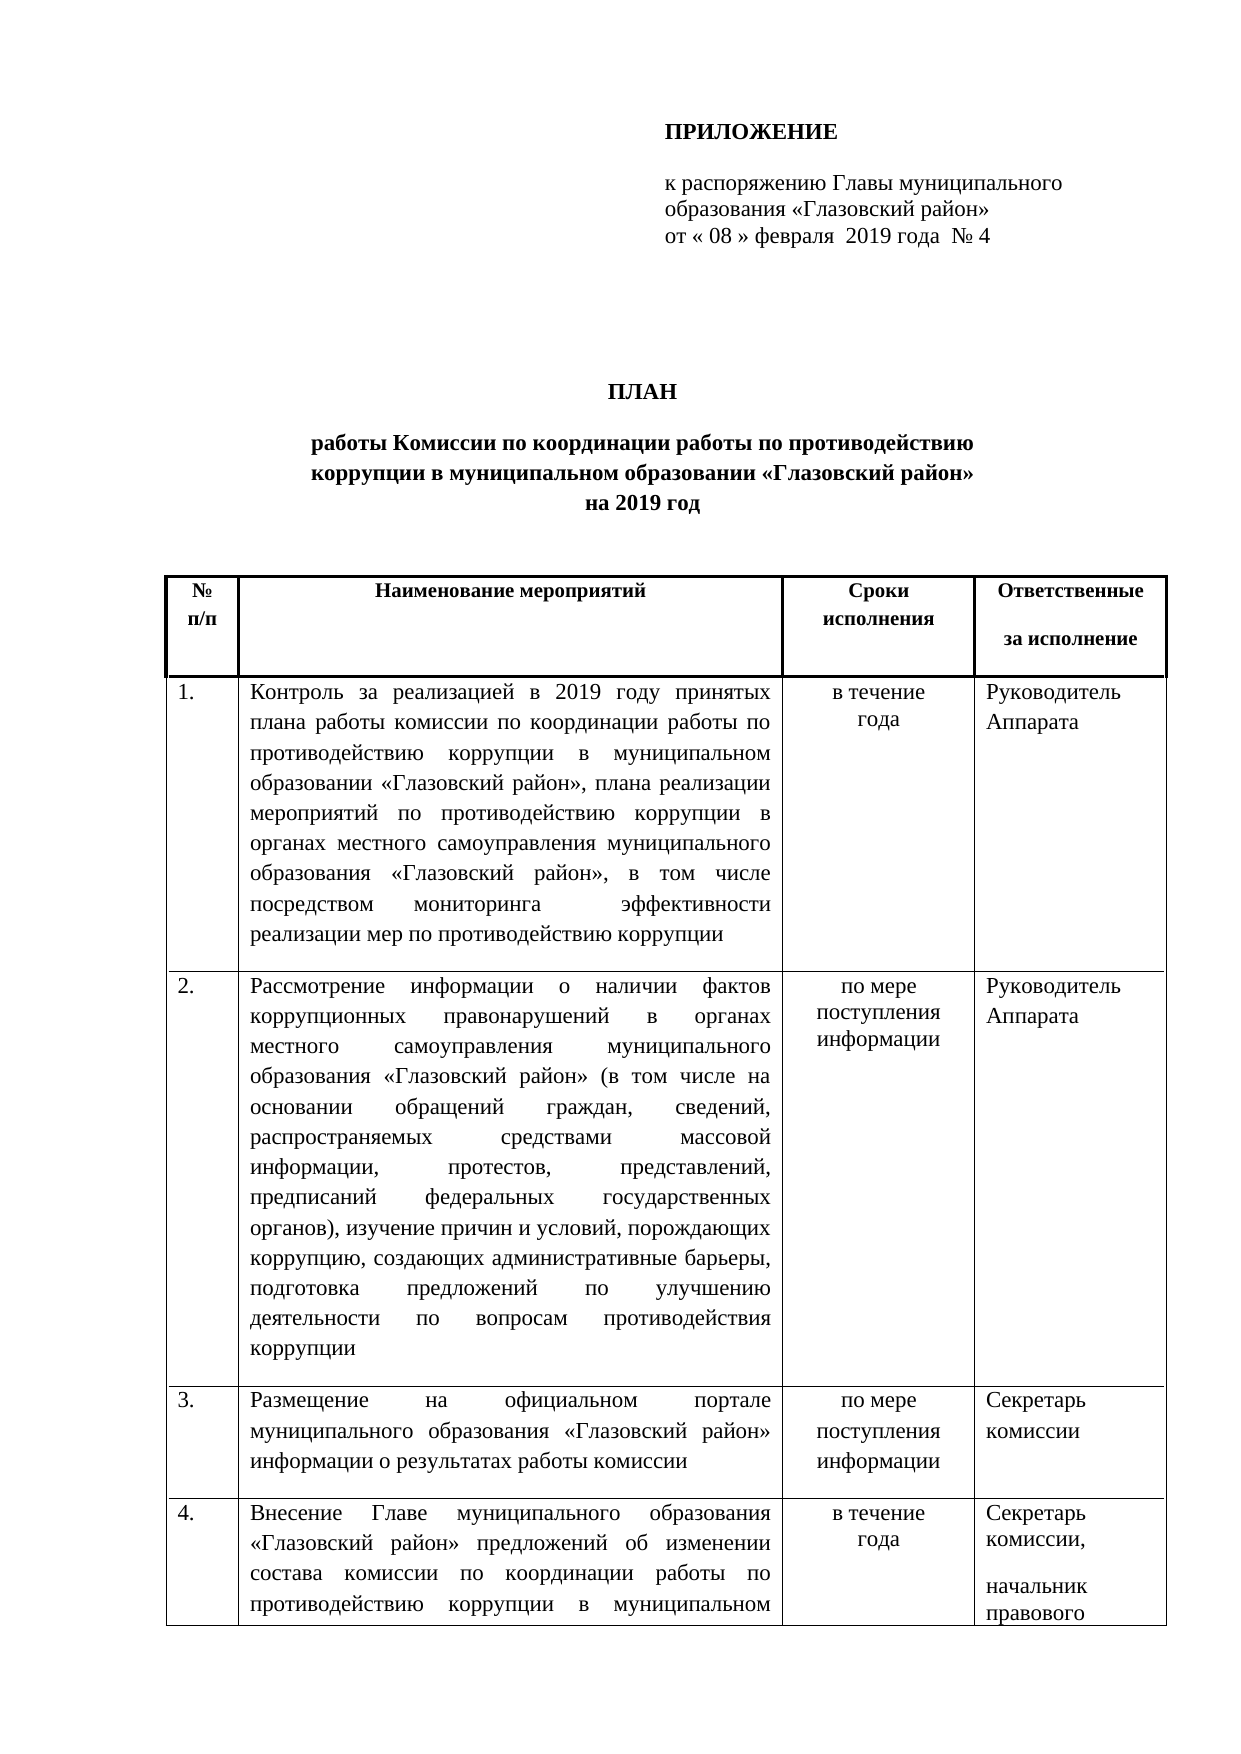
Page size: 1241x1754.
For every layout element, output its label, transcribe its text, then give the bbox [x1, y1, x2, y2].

table_header № п/п [168, 578, 237, 675]
text работы Комиссии по координации работы по противодействию коррупции в муниципальном образовании «Глазовский район» [251, 429, 1034, 486]
table_cell Руководитель Аппарата [975, 675, 1166, 971]
table_cell в течение года [783, 678, 974, 971]
table_cell Рассмотрение информации о наличии фактов коррупционных правонарушений в органах местного самоуправления муниципального образования «Глазовский район» (в том числе на основании обращений граждан, сведений, распространяемых средствами массовой информации, протестов, представлений, предписаний федеральных государственных органов), изучение причин и условий, порождающих коррупцию, создающих административные барьеры, подготовка предложений по улучшению деятельности по вопросам противодействия коррупции [239, 972, 782, 1386]
text к распоряжению Главы муниципального образования «Глазовский район» [664, 169, 1152, 222]
table_cell Секретарь комиссии [975, 1386, 1166, 1498]
text ПЛАН [251, 378, 1034, 404]
table_cell [167, 1498, 238, 1625]
text от « 08 » февраля 2019 года № 4 [664, 222, 1152, 248]
table_cell Руководитель Аппарата [975, 971, 1166, 1386]
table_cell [239, 1499, 782, 1625]
table_cell по мере поступления информации [783, 1387, 974, 1498]
table_cell [167, 971, 238, 1386]
table_cell по мере поступления информации [783, 972, 974, 1386]
table_header Наименование мероприятий [240, 578, 781, 675]
table_cell [167, 676, 238, 971]
table_header Сроки исполнения [784, 578, 973, 675]
table_cell в течение года [783, 1499, 974, 1625]
table_cell Контроль за реализацией в 2019 году принятых плана работы комиссии по координации работы по противодействию коррупции в муниципальном образовании «Глазовский район», плана реализации мероприятий по противодействию коррупции в органах местного самоуправления муниципального образования «Глазовский район», в том числе посредством мониторинга эффективности реализации мер по противодействию коррупции [239, 678, 782, 971]
text ПРИЛОЖЕНИЕ [664, 118, 1152, 144]
table_header Ответственные за исполнение [976, 578, 1165, 675]
table_cell Размещение на официальном портале муниципального образования «Глазовский район» информации о результатах работы комиссии [239, 1387, 782, 1498]
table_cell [975, 1498, 1166, 1625]
text на 2019 год [251, 489, 1034, 516]
table_cell [167, 1386, 238, 1498]
